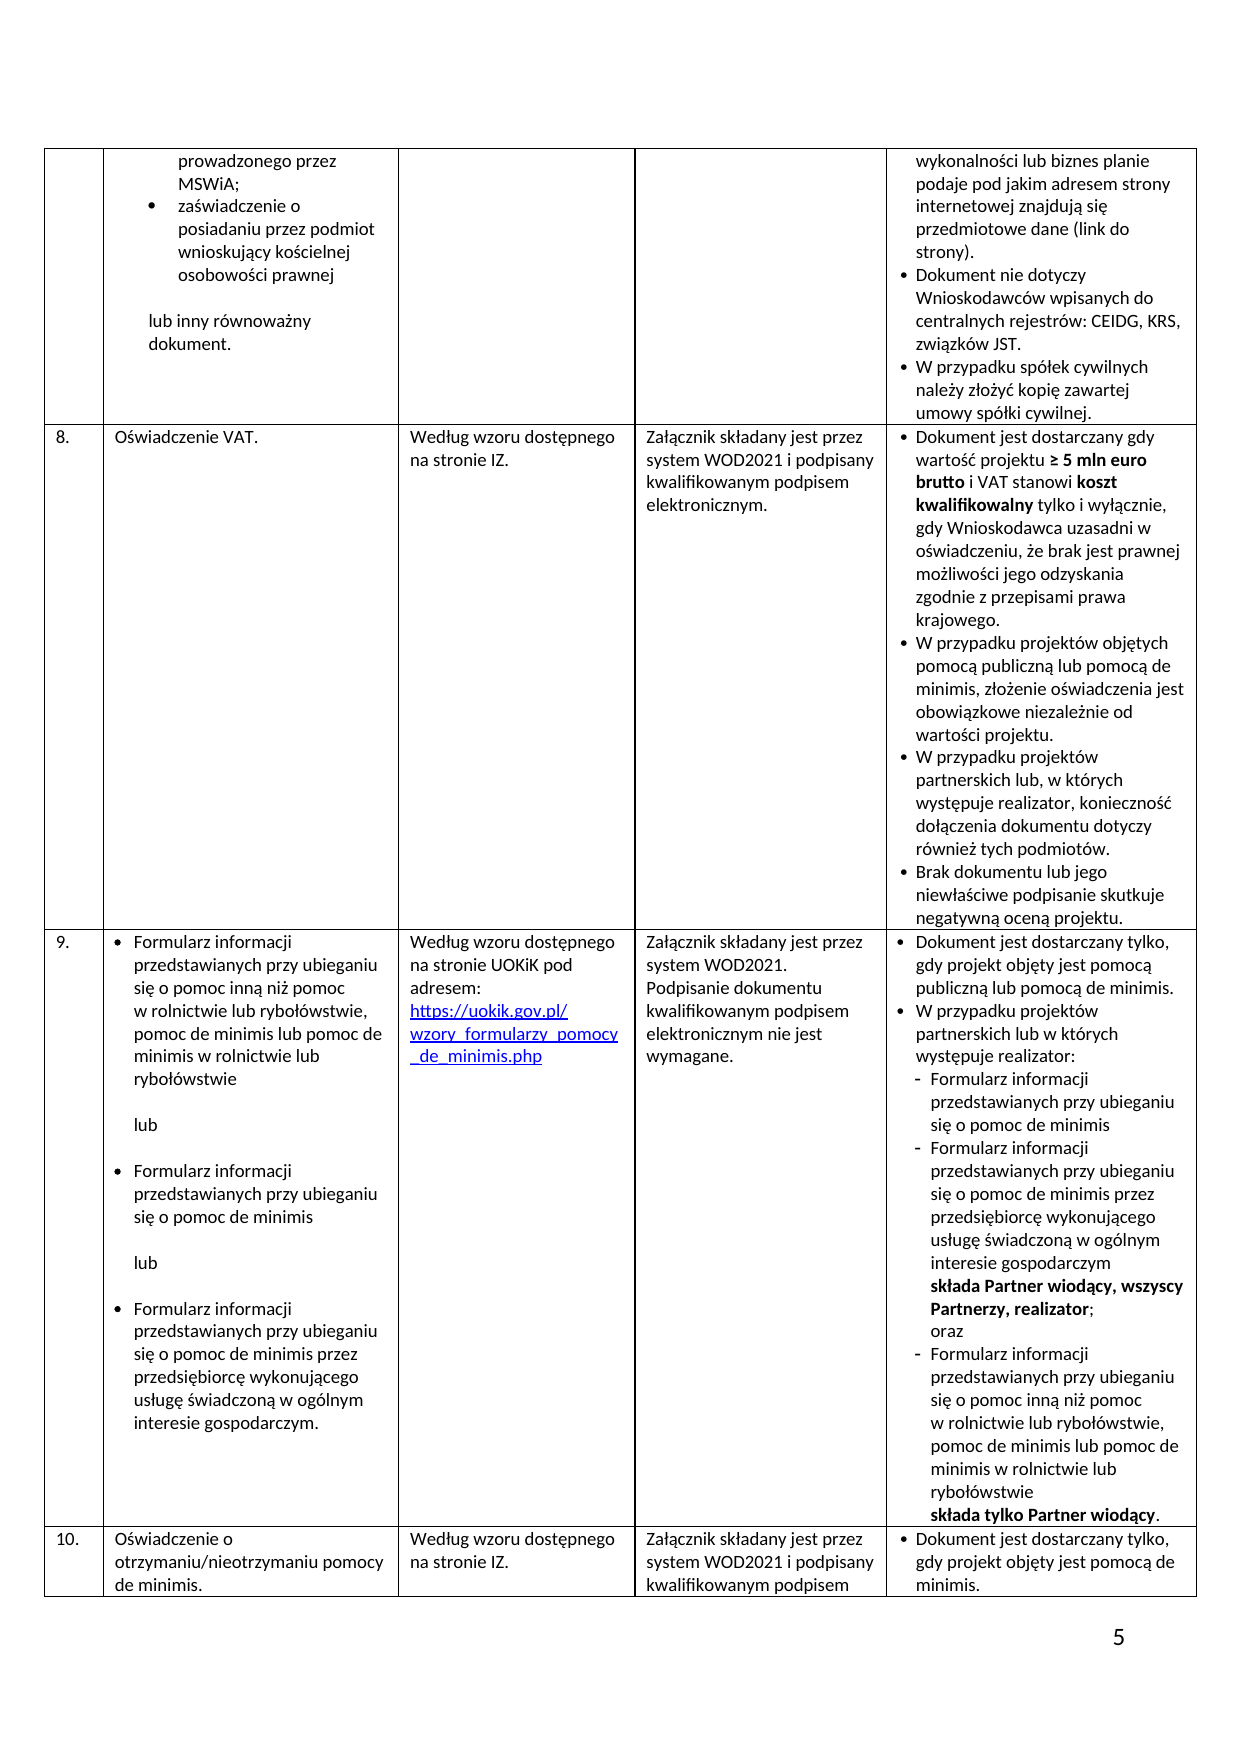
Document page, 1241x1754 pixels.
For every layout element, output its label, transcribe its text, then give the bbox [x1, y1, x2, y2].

table_cell Dokument jest dostarczany tylko, gdy projekt objęty jest pomocą publiczną lub pomocą de minimis. W przypadku projektów partnerskich lub w których występuje realizator: Formularz informacji przedstawianych przy ubieganiu się o pomoc de minimis Formularz informacji przedstawianych przy ubieganiu się o pomoc de minimis przez przedsiębiorcę wykonującego usługę świadczoną w ogólnym interesie gospodarczym składa Partner wiodący, wszyscy Partnerzy, realizator; oraz Formularz informacji przedstawianych przy ubieganiu się o pomoc inną niż pomoc w rolnictwie lub rybołówstwie, pomoc de minimis lub pomoc de minimis w rolnictwie lub rybołówstwie składa tylko Partner wiodący. [887, 930, 1196, 1526]
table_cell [399, 149, 634, 424]
table_cell Formularz informacji przedstawianych przy ubieganiu się o pomoc inną niż pomoc w rolnictwie lub rybołówstwie, pomoc de minimis lub pomoc de minimis w rolnictwie lub rybołówstwie lub Formularz informacji przedstawianych przy ubieganiu się o pomoc de minimis lub Formularz informacji przedstawianych przy ubieganiu się o pomoc de minimis przez przedsiębiorcę wykonującego usługę świadczoną w ogólnym interesie gospodarczym. [104, 930, 398, 1526]
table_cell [104, 149, 398, 424]
table_cell Załącznik składany jest przez system WOD2021 i podpisany kwalifikowanym podpisem elektronicznym. [636, 425, 886, 929]
table_cell 9. [45, 930, 103, 1526]
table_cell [636, 149, 886, 424]
table_cell Według wzoru dostępnego na stronie IZ. [399, 425, 634, 929]
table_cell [636, 1527, 886, 1596]
table_cell Oświadczenie VAT. [104, 425, 398, 929]
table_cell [887, 149, 1196, 424]
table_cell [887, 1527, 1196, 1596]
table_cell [104, 1527, 398, 1596]
table_cell Według wzoru dostępnego na stronie UOKiK pod adresem: https://uokik.gov.pl/wzory_formularzy_pomocy_de_minimis.php [399, 930, 634, 1526]
table_cell Załącznik składany jest przez system WOD2021. Podpisanie dokumentu kwalifikowanym podpisem elektronicznym nie jest wymagane. [636, 930, 886, 1526]
table_cell 7. [45, 149, 103, 424]
table_cell 10. [45, 1527, 103, 1596]
table_cell 8. [45, 425, 103, 929]
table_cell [399, 1527, 634, 1596]
table_cell Dokument jest dostarczany gdy wartość projektu ≥ 5 mln euro brutto i VAT stanowi koszt kwalifikowalny tylko i wyłącznie, gdy Wnioskodawca uzasadni w oświadczeniu, że brak jest prawnej możliwości jego odzyskania zgodnie z przepisami prawa krajowego. W przypadku projektów objętych pomocą publiczną lub pomocą de minimis, złożenie oświadczenia jest obowiązkowe niezależnie od wartości projektu. W przypadku projektów partnerskich lub, w których występuje realizator, konieczność dołączenia dokumentu dotyczy również tych podmiotów. Brak dokumentu lub jego niewłaściwe podpisanie skutkuje negatywną oceną projektu. [887, 425, 1196, 929]
